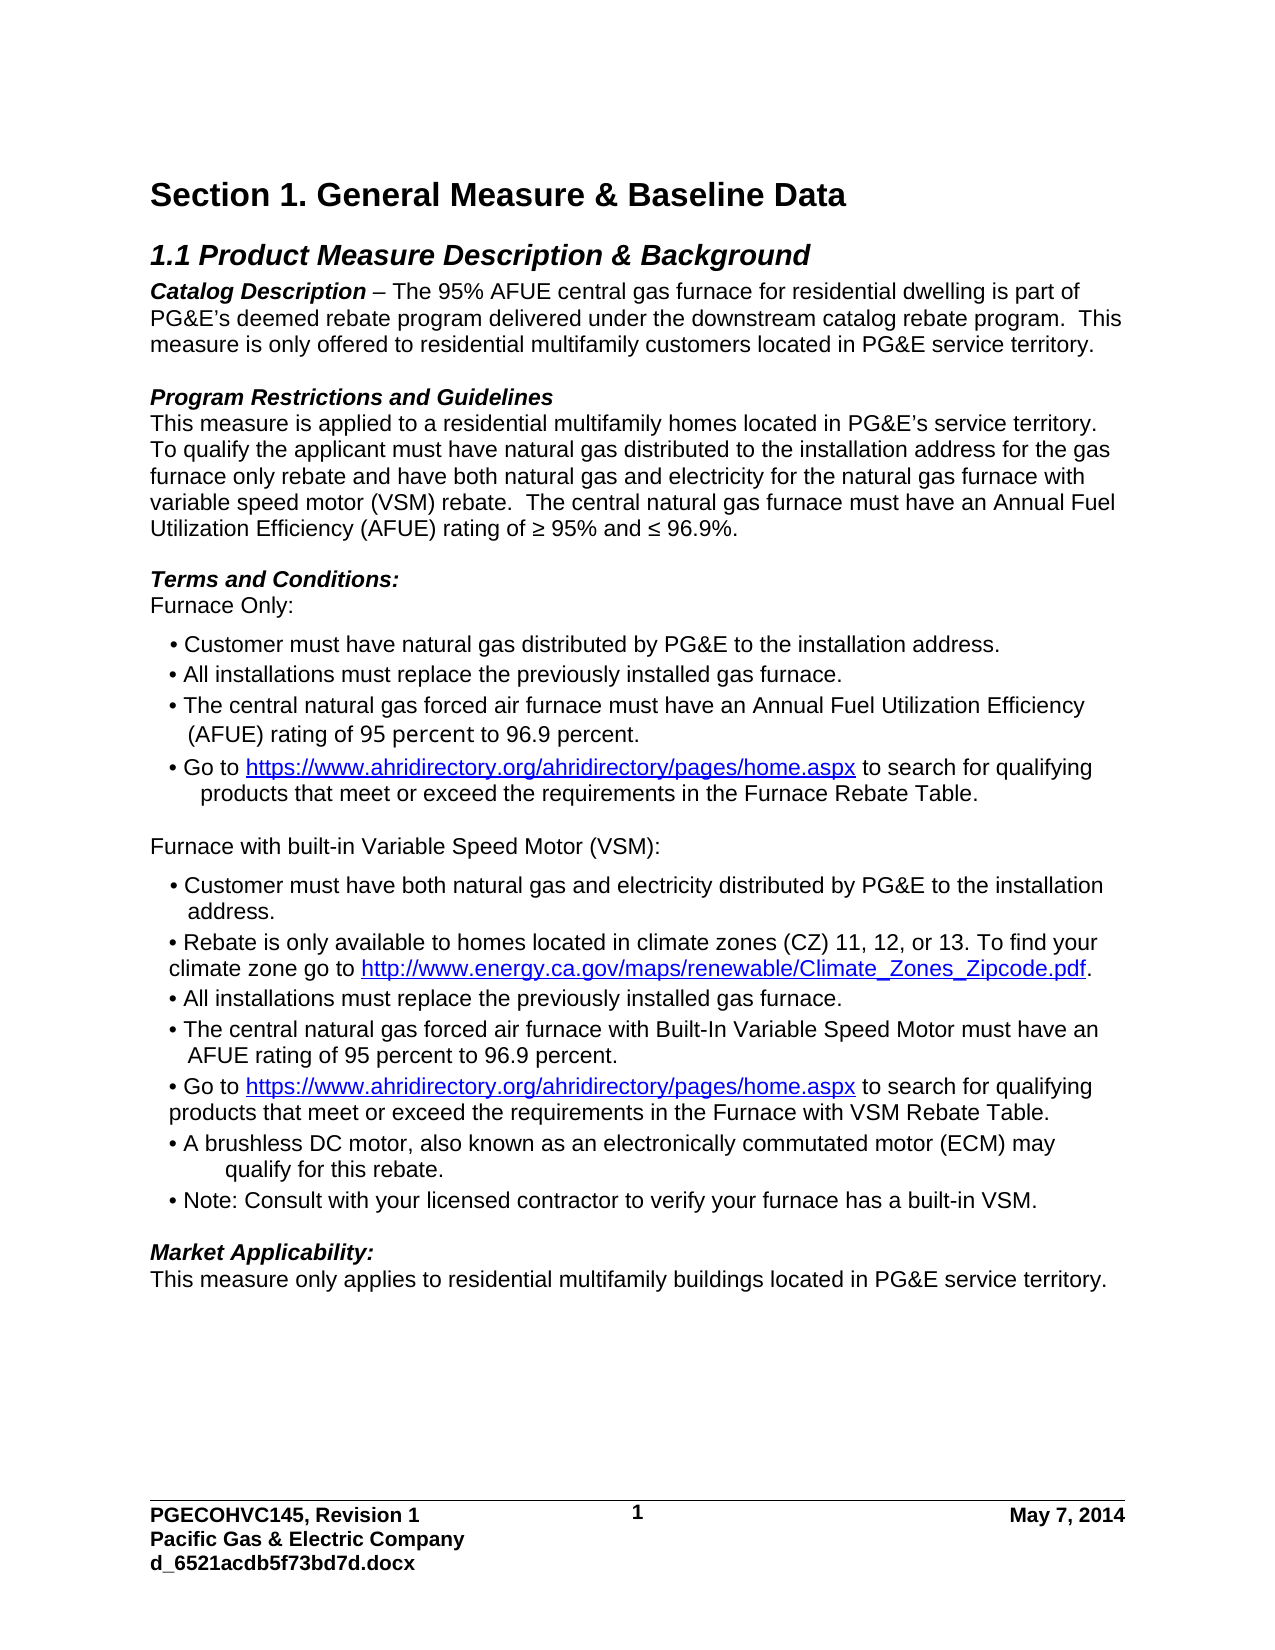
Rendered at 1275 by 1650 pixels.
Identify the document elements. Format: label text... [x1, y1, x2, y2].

text • Note: Consult with your licensed contractor to verify your furnace has a built-in VSM. [150, 1187, 1125, 1213]
text • Go to https://www.ahridirectory.org/ahridirectory/pages/home.aspx to search for qualifying products that meet or exceed the requirements in the Furnace with VSM Rebate Table. [150, 1073, 1125, 1126]
text • All installations must replace the previously installed gas furnace. [150, 985, 1125, 1012]
text Market Applicability: [150, 1239, 1125, 1266]
text • The central natural gas forced air furnace must have an Annual Fuel Utilization Efficiency (AFUE) rating of 95 percent to 96.9 percent. [150, 692, 1125, 749]
text • Customer must have both natural gas and electricity distributed by PG&E to the installation address. [150, 872, 1125, 924]
text This measure is applied to a residential multifamily homes located in PG&E’s service territory. To qualify the applicant must have natural gas distributed to the installation address for the gas furnace only rebate and have both natural gas and electricity for the natural gas furnace with variable speed motor (VSM) rebate. The central natural gas furnace must have an Annual Fuel Utilization Efficiency (AFUE) rating of ≥ 95% and ≤ 96.9%. [150, 410, 1125, 542]
text Furnace Only: [150, 592, 1125, 618]
text Terms and Conditions: [150, 566, 1125, 592]
text • All installations must replace the previously installed gas furnace. [150, 661, 1125, 688]
text • Go to https://www.ahridirectory.org/ahridirectory/pages/home.aspx to search for qualifying products that meet or exceed the requirements in the Furnace Rebate Table. [150, 754, 1125, 806]
text • A brushless DC motor, also known as an electronically commutated motor (ECM) may qualify for this rebate. [150, 1130, 1125, 1182]
text Catalog Description – The 95% AFUE central gas furnace for residential dwelling is part of PG&E’s deemed rebate program delivered under the downstream catalog rebate program. This measure is only offered to residential multifamily customers located in PG&E service territory. [150, 278, 1125, 357]
subtitle 1.1 Product Measure Description & Background [150, 238, 1125, 272]
text • Customer must have natural gas distributed by PG&E to the installation address. [150, 631, 1125, 657]
text Furnace with built-in Variable Speed Motor (VSM): [150, 833, 1125, 859]
subtitle Section 1. General Measure & Baseline Data [150, 175, 1125, 213]
text Program Restrictions and Guidelines [150, 384, 1125, 410]
text • The central natural gas forced air furnace with Built-In Variable Speed Motor must have an AFUE rating of 95 percent to 96.9 percent. [150, 1016, 1125, 1069]
text • Rebate is only available to homes located in climate zones (CZ) 11, 12, or 13. To find your climate zone go to http://www.energy.ca.gov/maps/renewable/Climate_Zones_Zipcode.pdf. [150, 928, 1125, 981]
text This measure only applies to residential multifamily buildings located in PG&E service territory. [150, 1266, 1125, 1292]
